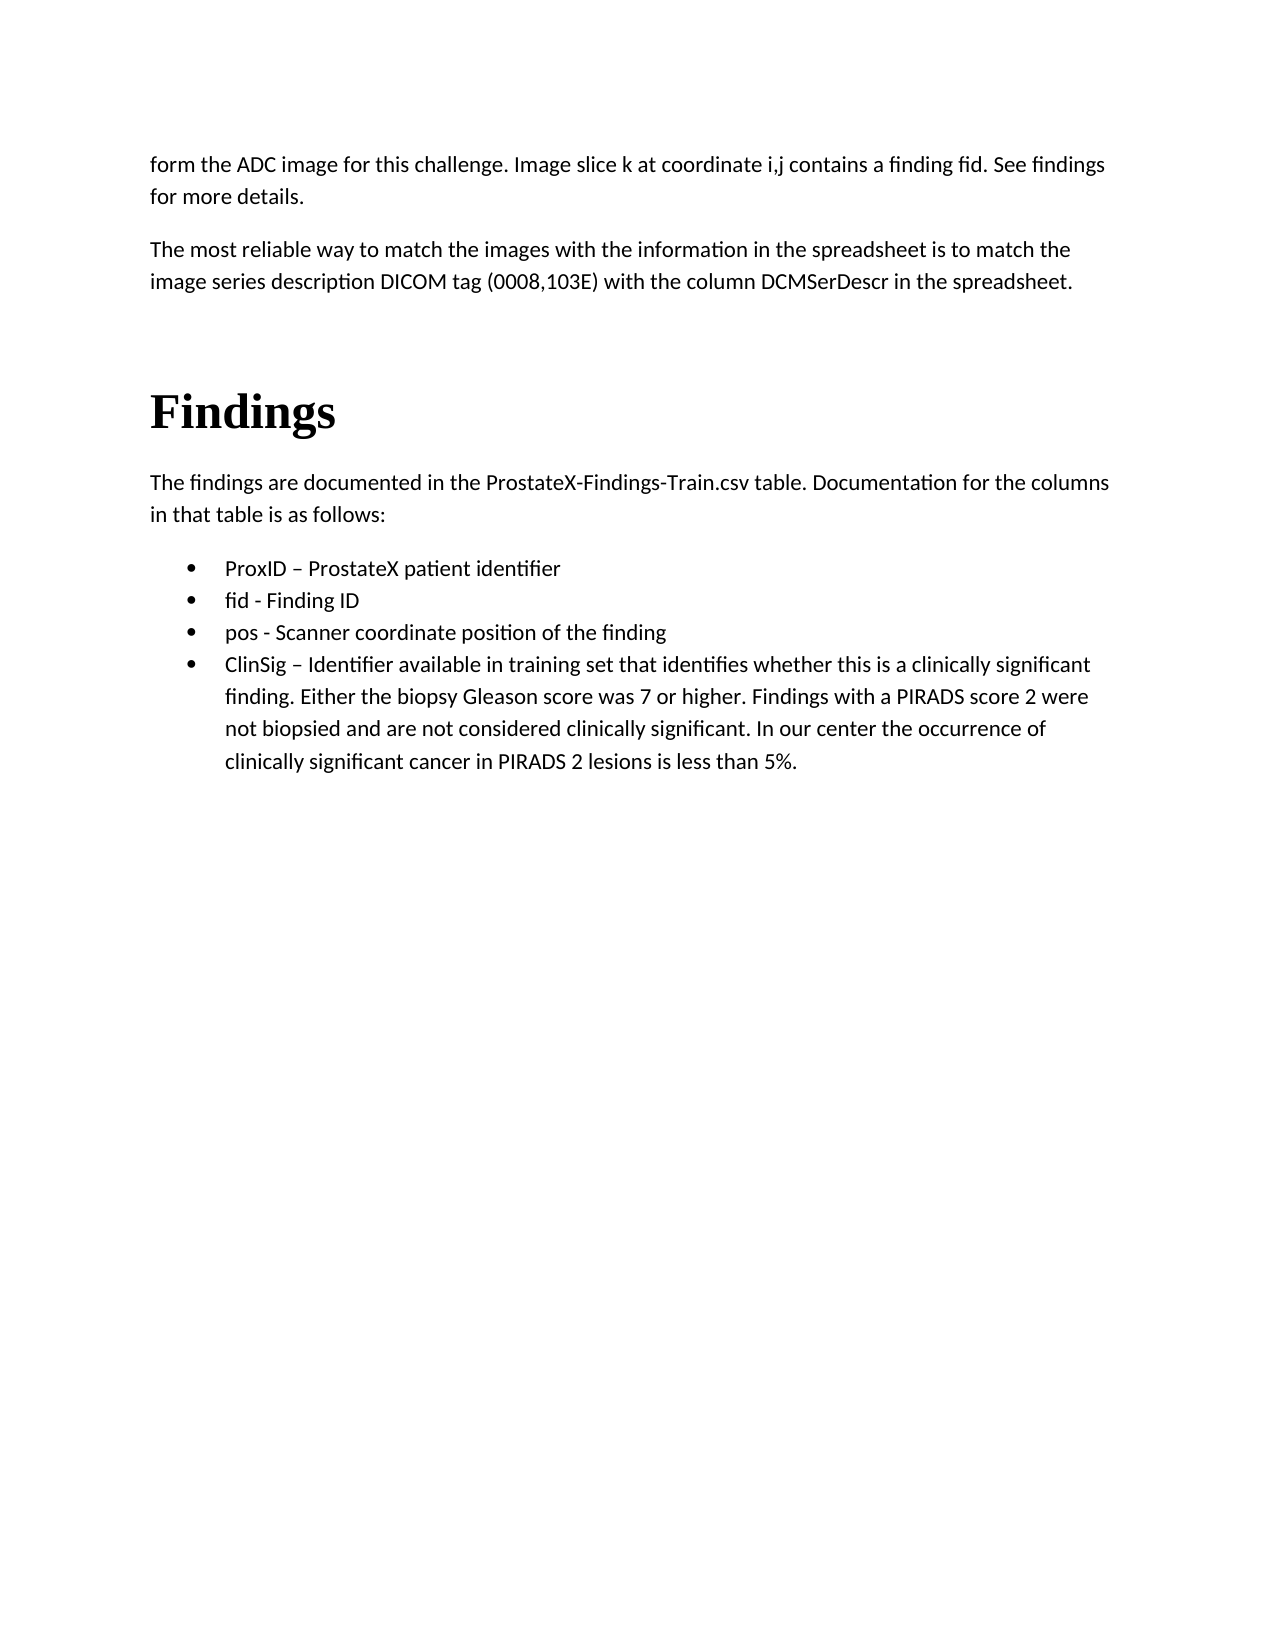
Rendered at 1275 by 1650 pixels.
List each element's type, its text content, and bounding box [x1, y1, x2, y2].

subtitle Findings [150, 382, 1125, 439]
list ProxID – ProstateX patient identifier [187, 554, 1125, 582]
list ClinSig – Identifier available in training set that identifies whether this is a clinically significant finding. Either the biopsy Gleason score was 7 or higher. Findings with a PIRADS score 2 were not biopsied and are not considered clinically significant. In our center the occurrence of clinically significant cancer in PIRADS 2 lesions is less than 5%. [187, 650, 1125, 775]
text The most reliable way to match the images with the information in the spreadsheet is to match the image series description DICOM tag (0008,103E) with the column DCMSerDescr in the spreadsheet. [150, 235, 1125, 295]
text The findings are documented in the ProstateX-Findings-Train.csv table. Documentation for the columns in that table is as follows: [150, 468, 1125, 529]
list fid - Finding ID [187, 586, 1125, 614]
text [150, 150, 1125, 210]
list pos - Scanner coordinate position of the finding [187, 618, 1125, 646]
